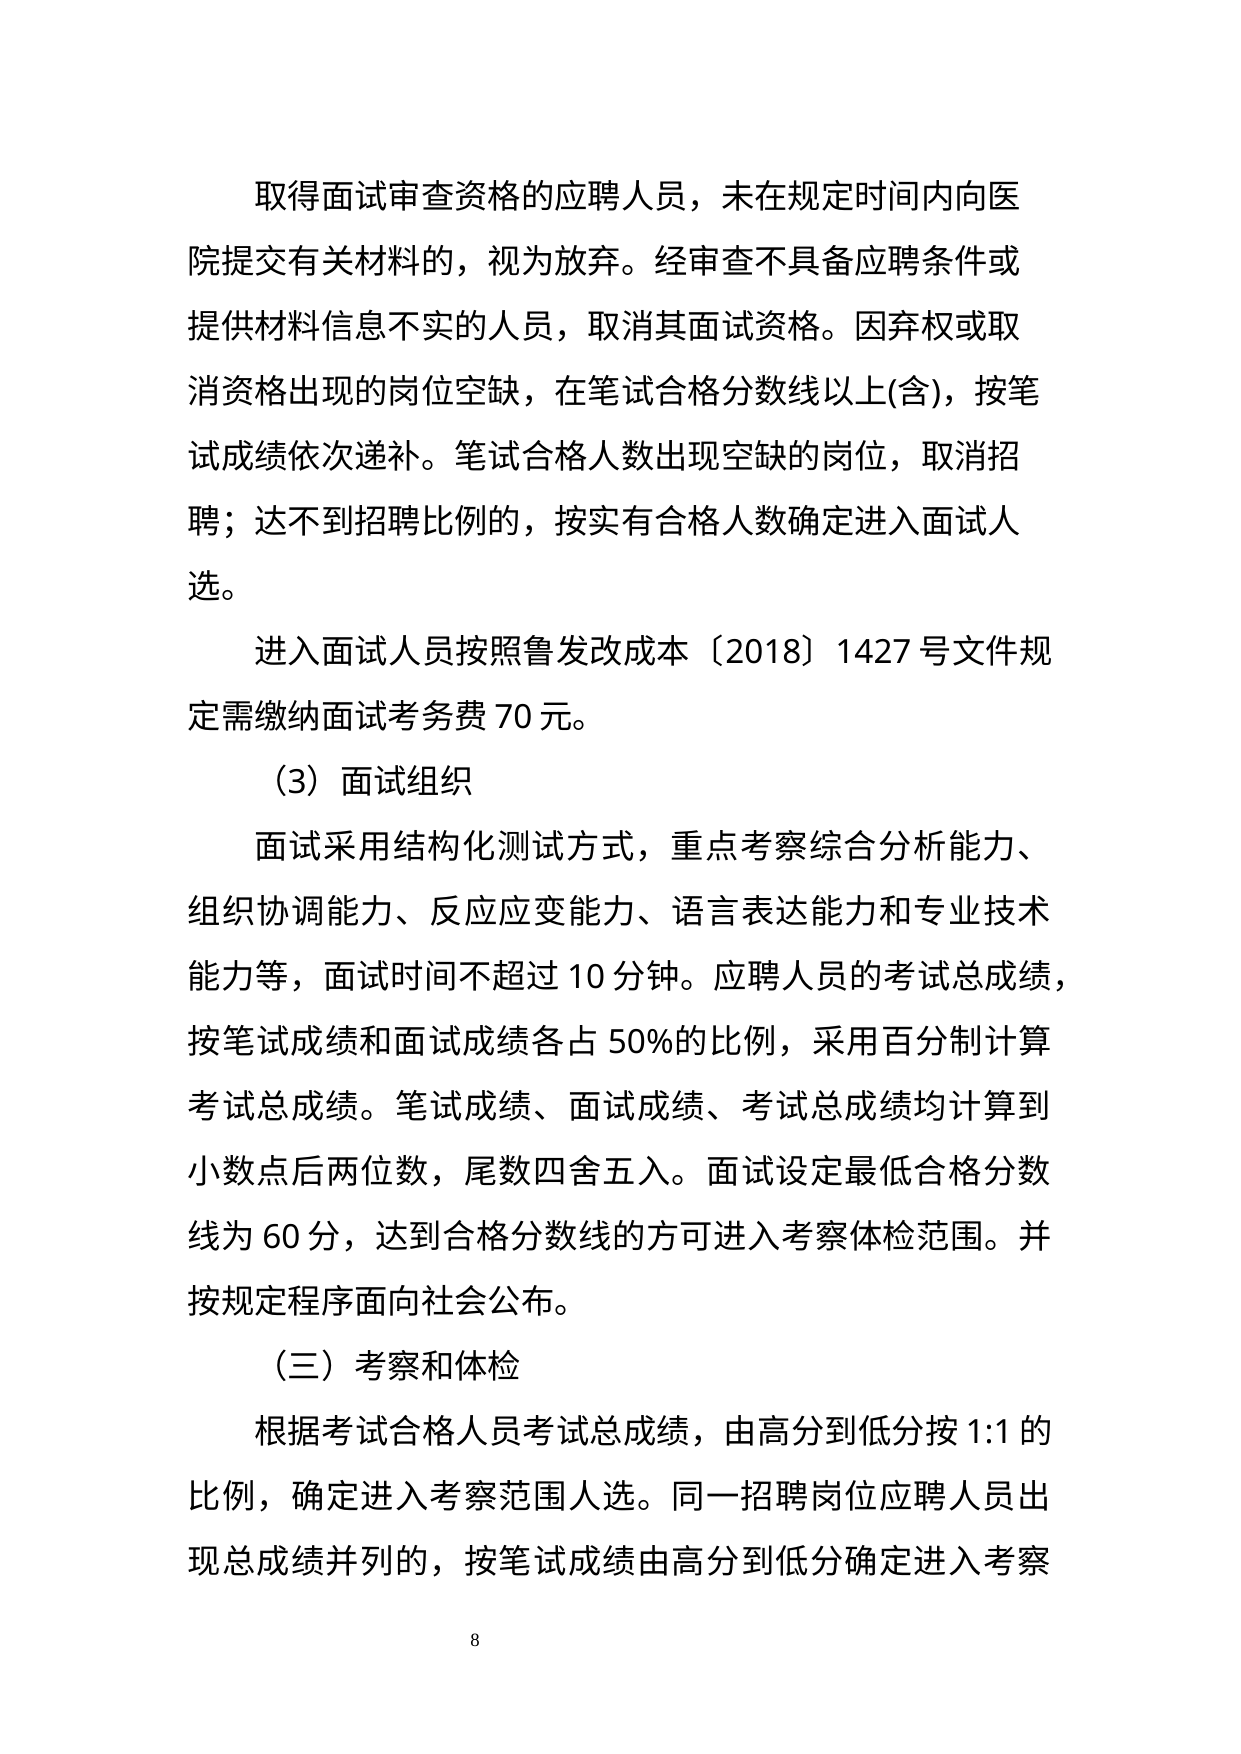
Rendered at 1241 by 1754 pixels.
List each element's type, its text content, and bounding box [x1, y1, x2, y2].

text （3）面试组织 [187, 747, 1053, 812]
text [187, 1397, 1053, 1592]
text 取得面试审查资格的应聘人员，未在规定时间内向医院提交有关材料的，视为放弃。经审查不具备应聘条件或提供材料信息不实的人员，取消其面试资格。因弃权或取消资格出现的岗位空缺，在笔试合格分数线以上(含)，按笔试成绩依次递补。笔试合格人数出现空缺的岗位，取消招聘；达不到招聘比例的，按实有合格人数确定进入面试人选。 [187, 162, 1053, 617]
text 面试采用结构化测试方式，重点考察综合分析能力、组织协调能力、反应应变能力、语言表达能力和专业技术能力等，面试时间不超过10分钟。应聘人员的考试总成绩，按笔试成绩和面试成绩各占50%的比例，采用百分制计算考试总成绩。笔试成绩、面试成绩、考试总成绩均计算到小数点后两位数，尾数四舍五入。面试设定最低合格分数线为60分，达到合格分数线的方可进入考察体检范围。并按规定程序面向社会公布。 [187, 812, 1053, 1332]
text 进入面试人员按照鲁发改成本〔2018〕1427号文件规定需缴纳面试考务费70元。 [187, 617, 1053, 747]
text （三）考察和体检 [187, 1332, 1053, 1397]
